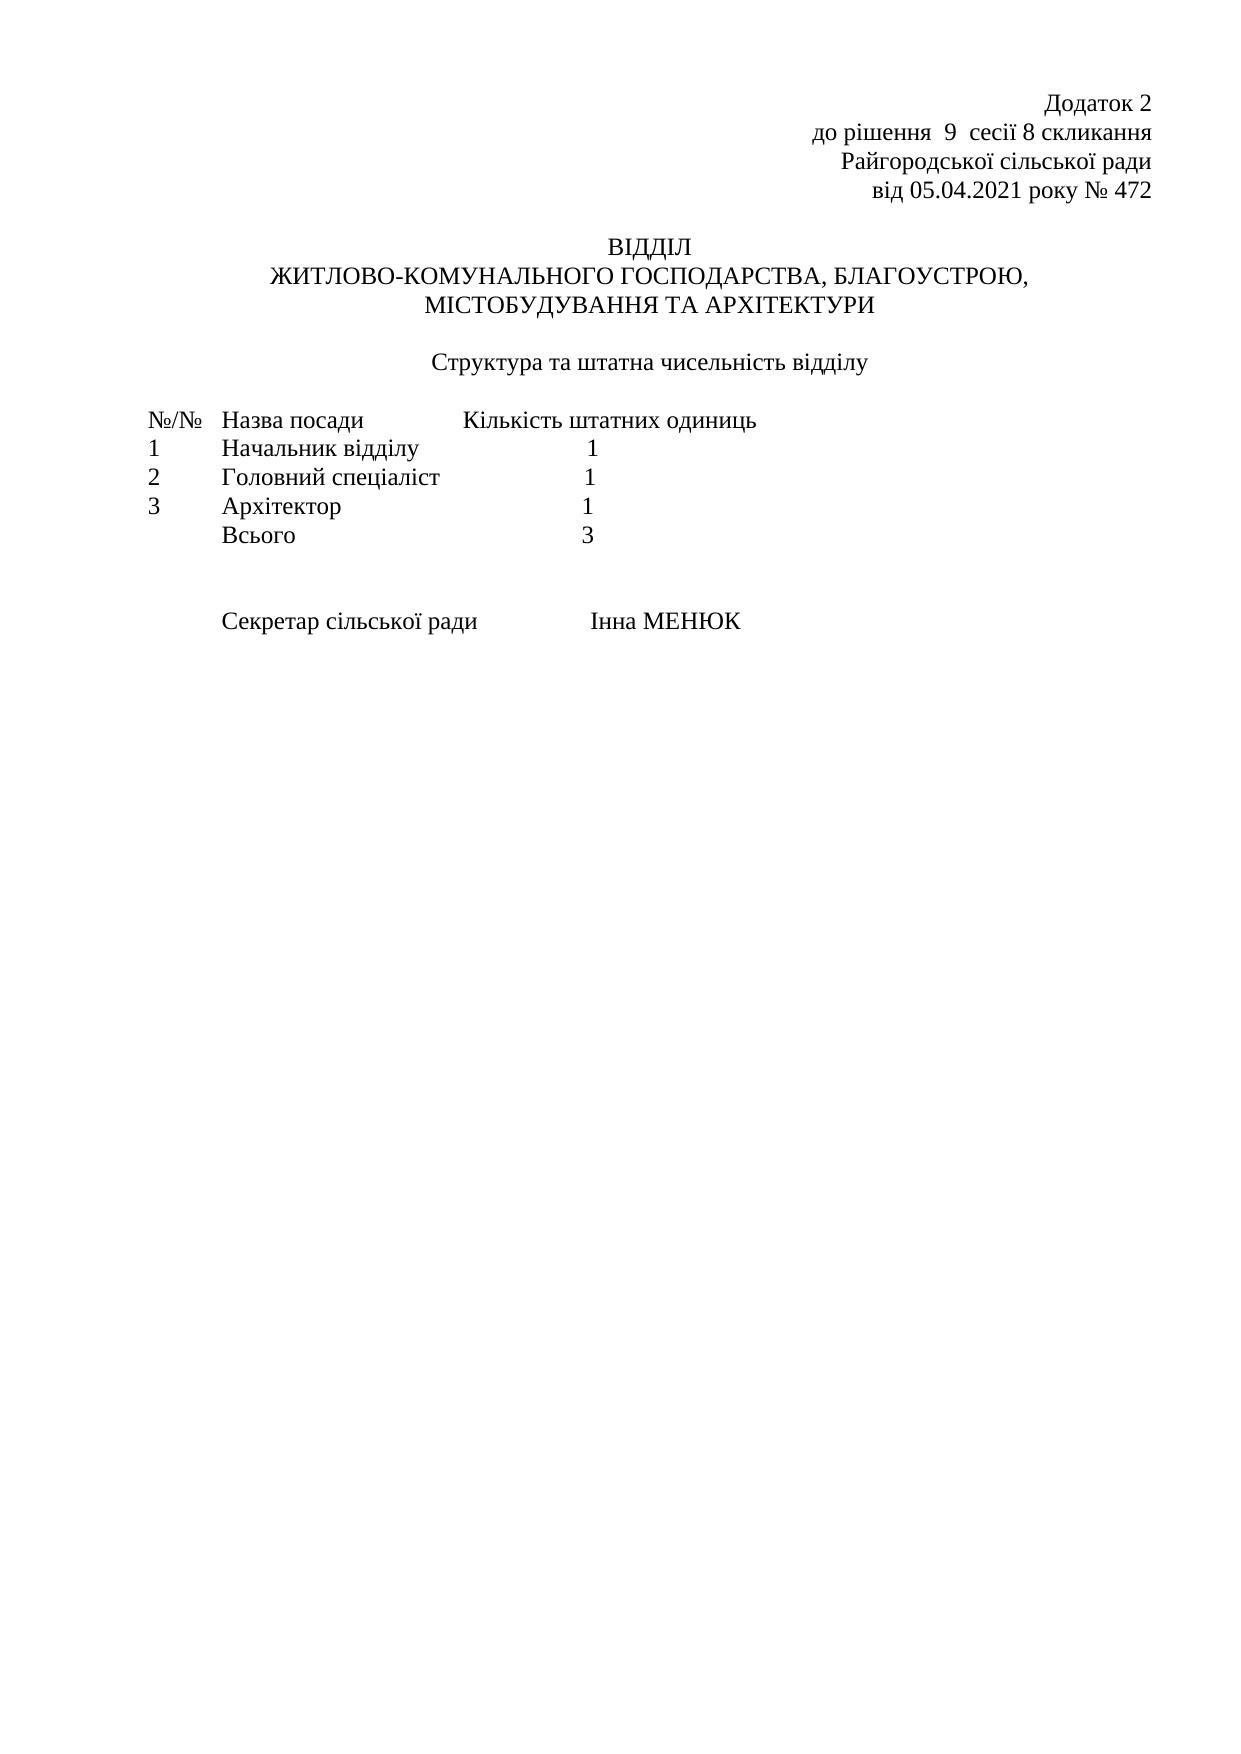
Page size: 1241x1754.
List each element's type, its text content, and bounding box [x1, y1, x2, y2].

text Структура та штатна чисельність відділу [148, 347, 1152, 376]
text від 05.04.2021 року № 472 [148, 175, 1152, 203]
text до рішення 9 сесії 8 скликання [148, 117, 1152, 146]
text Всього 3 [148, 520, 1152, 548]
text Секретар сільської ради Інна МЕНЮК [148, 606, 1152, 635]
text МІСТОБУДУВАННЯ ТА АРХІТЕКТУРИ [148, 290, 1152, 318]
text №/№ Назва посади Кількість штатних одиниць [148, 405, 1152, 433]
text Райгородської сільської ради [148, 146, 1152, 175]
text 1 Начальник відділу 1 [148, 433, 1152, 462]
text Додаток 2 [148, 88, 1152, 117]
text ВІДДІЛ [148, 232, 1152, 261]
text 3 Архітектор 1 [148, 491, 1152, 520]
text 2 Головний спеціаліст 1 [148, 462, 1152, 491]
text ЖИТЛОВО-КОМУНАЛЬНОГО ГОСПОДАРСТВА, БЛАГОУСТРОЮ, [148, 261, 1152, 290]
